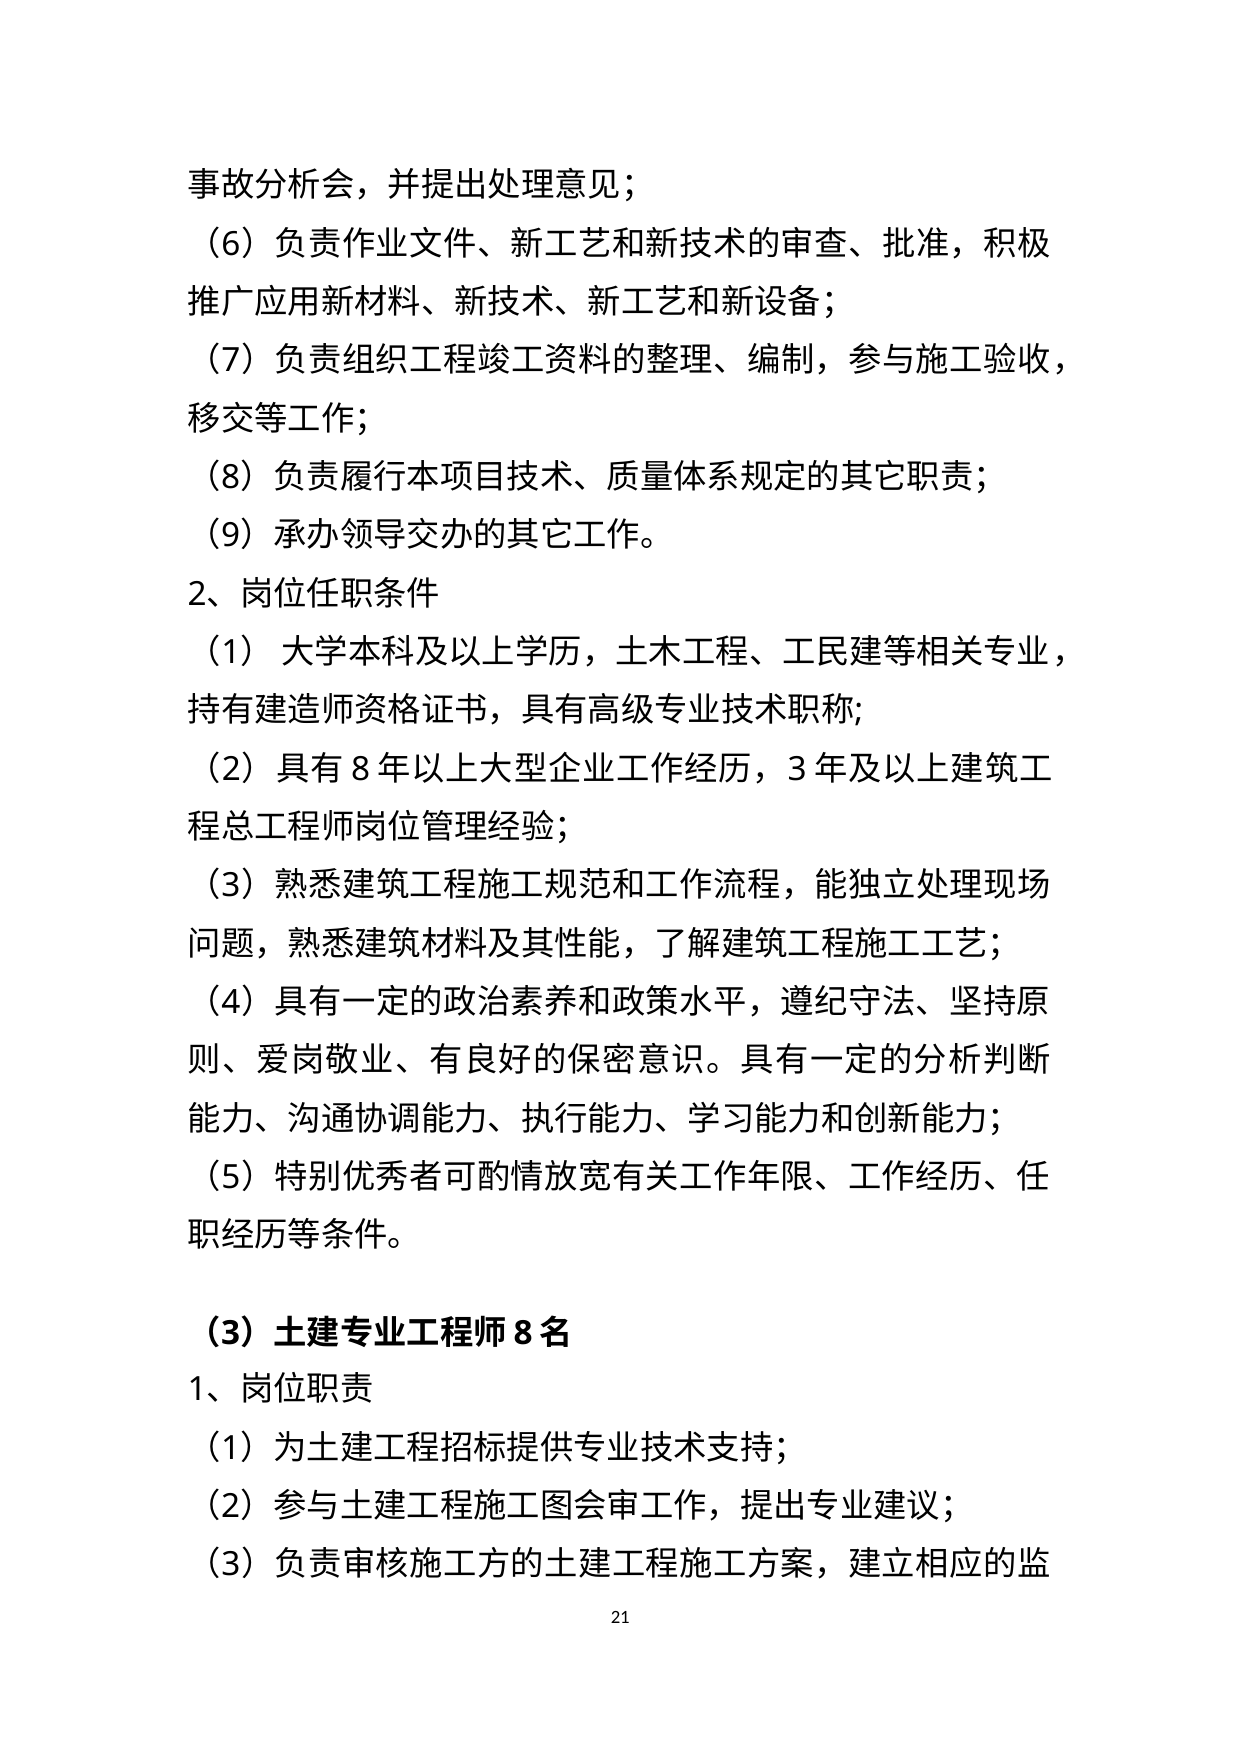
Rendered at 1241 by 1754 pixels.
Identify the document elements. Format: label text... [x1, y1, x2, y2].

text （7）负责组织工程竣工资料的整理、编制，参与施工验收，移交等工作； [187, 325, 1053, 442]
text （1）为土建工程招标提供专业技术支持； [187, 1412, 1053, 1471]
text （8）负责履行本项目技术、质量体系规定的其它职责； [187, 442, 1053, 500]
text （2）参与土建工程施工图会审工作，提出专业建议； [187, 1471, 1053, 1529]
text （2）具有8年以上大型企业工作经历，3年及以上建筑工程总工程师岗位管理经验； [187, 733, 1053, 850]
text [187, 150, 1053, 208]
text （5）特别优秀者可酌情放宽有关工作年限、工作经历、任职经历等条件。 [187, 1142, 1053, 1258]
text 1、岗位职责 [187, 1354, 1053, 1412]
text （6）负责作业文件、新工艺和新技术的审查、批准，积极推广应用新材料、新技术、新工艺和新设备； [187, 208, 1053, 325]
text 2、岗位任职条件 [187, 558, 1053, 617]
text （4）具有一定的政治素养和政策水平，遵纪守法、坚持原则、爱岗敬业、有良好的保密意识。具有一定的分析判断能力、沟通协调能力、执行能力、学习能力和创新能力； [187, 967, 1053, 1142]
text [187, 1529, 1053, 1587]
text （1） 大学本科及以上学历，土木工程、工民建等相关专业，持有建造师资格证书，具有高级专业技术职称; [187, 617, 1053, 733]
text （3）熟悉建筑工程施工规范和工作流程，能独立处理现场问题，熟悉建筑材料及其性能，了解建筑工程施工工艺； [187, 850, 1053, 967]
text （9）承办领导交办的其它工作。 [187, 500, 1053, 558]
subtitle （3）土建专业工程师8名 [187, 1306, 1053, 1354]
